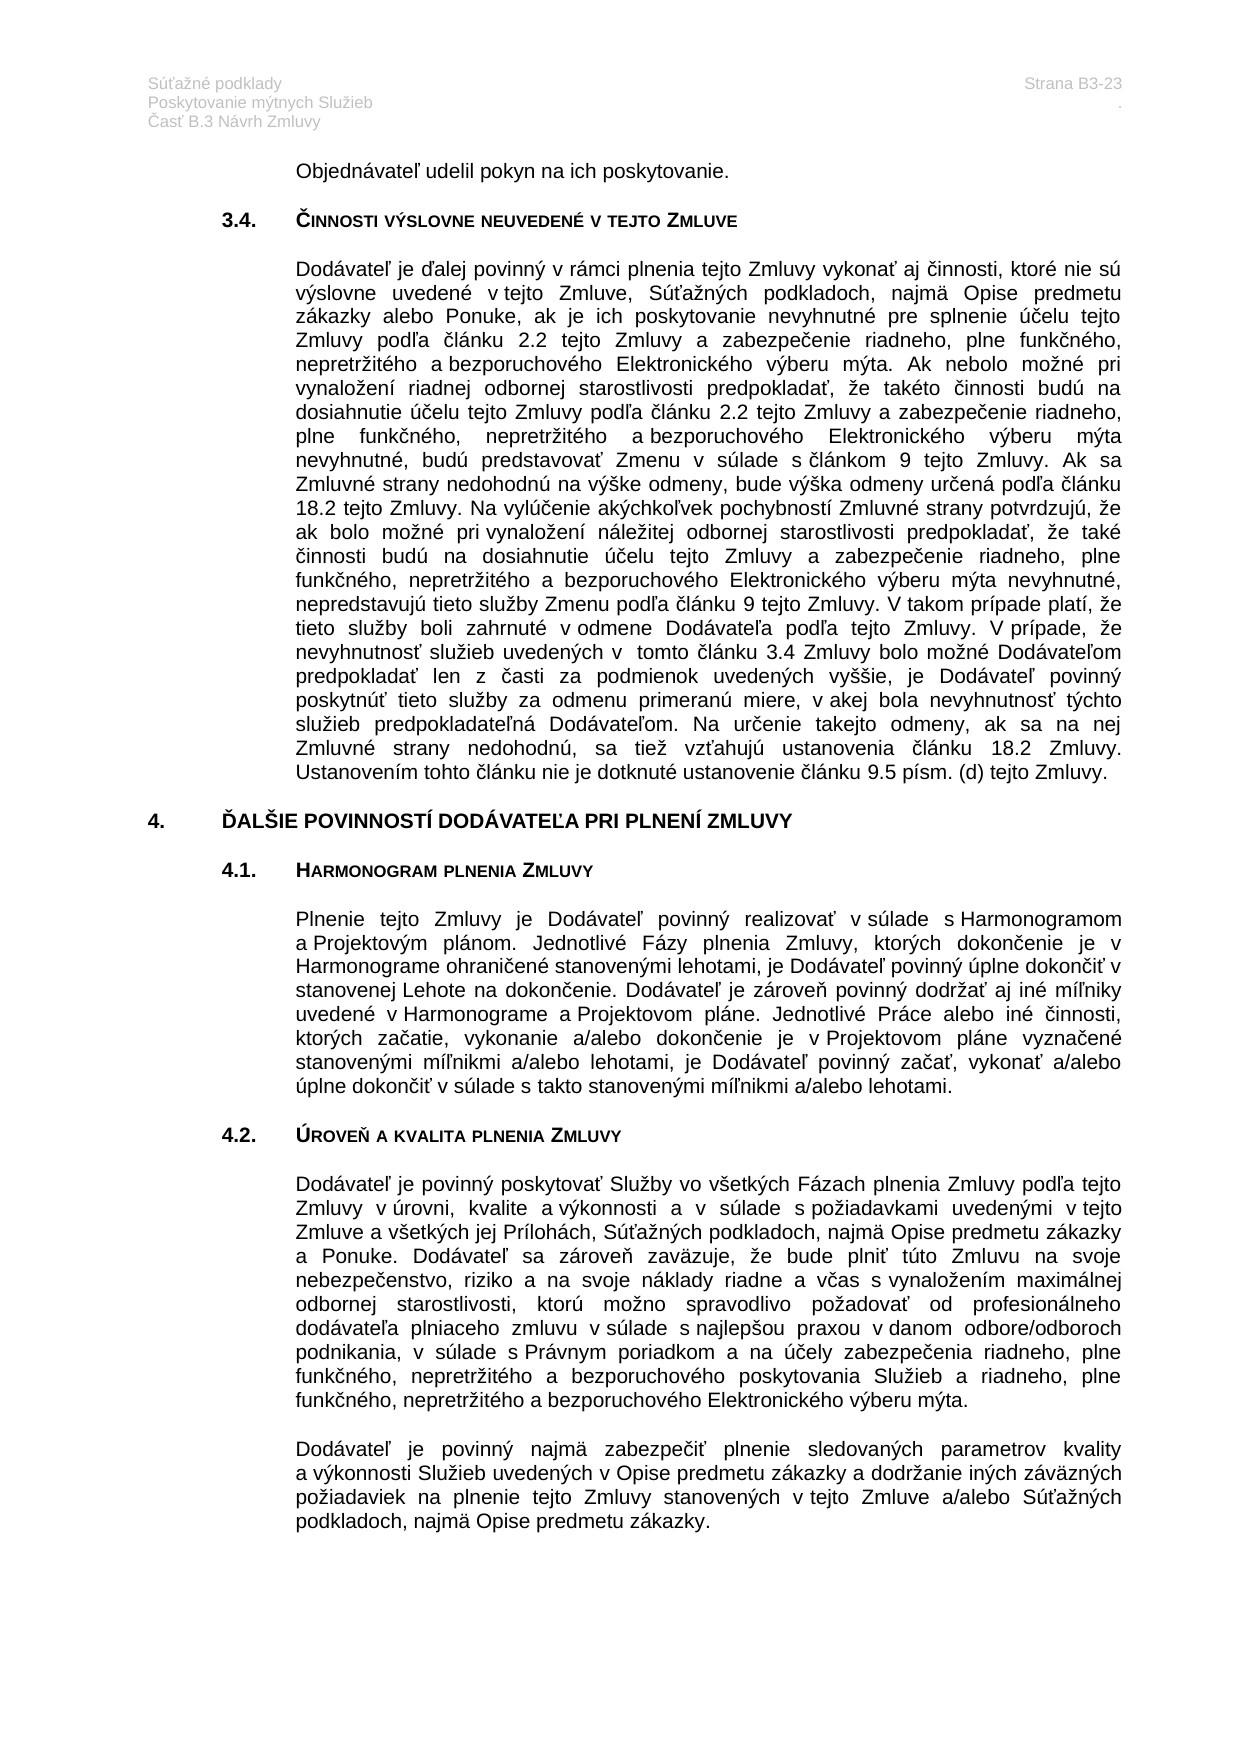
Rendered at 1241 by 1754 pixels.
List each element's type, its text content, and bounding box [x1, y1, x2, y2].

text Dodávateľ je povinný najmä zabezpečiť plnenie sledovaných parametrov kvality a výkonnosti Služieb uvedených v Opise predmetu zákazky a dodržanie iných záväzných požiadaviek na plnenie tejto Zmluvy stanovených v tejto Zmluve a/alebo Súťažných podkladoch, najmä Opise predmetu zákazky. [295, 1437, 1122, 1532]
text Plnenie tejto Zmluvy je Dodávateľ povinný realizovať v súlade s Harmonogramom a Projektovým plánom. Jednotlivé Fázy plnenia Zmluvy, ktorých dokončenie je v Harmonograme ohraničené stanovenými lehotami, je Dodávateľ povinný úplne dokončiť v stanovenej Lehote na dokončenie. Dodávateľ je zároveň povinný dodržať aj iné míľniky uvedené v Harmonograme a Projektovom pláne. Jednotlivé Práce alebo iné činnosti, ktorých začatie, vykonanie a/alebo dokončenie je v Projektovom pláne vyznačené stanovenými míľnikmi a/alebo lehotami, je Dodávateľ povinný začať, vykonať a/alebo úplne dokončiť v súlade s takto stanovenými míľnikmi a/alebo lehotami. [295, 906, 1122, 1098]
text Dodávateľ je ďalej povinný v rámci plnenia tejto Zmluvy vykonať aj činnosti, ktoré nie sú výslovne uvedené v tejto Zmluve, Súťažných podkladoch, najmä Opise predmetu zákazky alebo Ponuke, ak je ich poskytovanie nevyhnutné pre splnenie účelu tejto Zmluvy podľa článku 2.2 tejto Zmluvy a zabezpečenie riadneho, plne funkčného, nepretržitého a bezporuchového Elektronického výberu mýta. Ak nebolo možné pri vynaložení riadnej odbornej starostlivosti predpokladať, že takéto činnosti budú na dosiahnutie účelu tejto Zmluvy podľa článku 2.2 tejto Zmluvy a zabezpečenie riadneho, plne funkčného, nepretržitého a bezporuchového Elektronického výberu mýta nevyhnutné, budú predstavovať Zmenu v súlade s článkom 9 tejto Zmluvy. Ak sa Zmluvné strany nedohodnú na výške odmeny, bude výška odmeny určená podľa článku 18.2 tejto Zmluvy. Na vylúčenie akýchkoľvek pochybností Zmluvné strany potvrdzujú, že ak bolo možné pri vynaložení náležitej odbornej starostlivosti predpokladať, že také činnosti budú na dosiahnutie účelu tejto Zmluvy a zabezpečenie riadneho, plne funkčného, nepretržitého a bezporuchového Elektronického výberu mýta nevyhnutné, nepredstavujú tieto služby Zmenu podľa článku 9 tejto Zmluvy. V takom prípade platí, že tieto služby boli zahrnuté v odmene Dodávateľa podľa tejto Zmluvy. V prípade, že nevyhnutnosť služieb uvedených v tomto článku 3.4 Zmluvy bolo možné Dodávateľom predpokladať len z časti za podmienok uvedených vyššie, je Dodávateľ povinný poskytnúť tieto služby za odmenu primeranú miere, v akej bola nevyhnutnosť týchto služieb predpokladateľná Dodávateľom. Na určenie takejto odmeny, ak sa na nej Zmluvné strany nedohodnú, sa tiež vzťahujú ustanovenia článku 18.2 Zmluvy. Ustanovením tohto článku nie je dotknuté ustanovenie článku 9.5 písm. (d) tejto Zmluvy. [295, 256, 1122, 783]
subtitle Činnosti výslovne neuvedené v tejto Zmluve [222, 207, 1122, 231]
subtitle Harmonogram plnenia Zmluvy [222, 857, 1122, 881]
subtitle Úroveň a kvalita plnenia Zmluvy [222, 1123, 1122, 1147]
subtitle Ďalšie povinností dodávateľa pri plnení zmluvy [148, 808, 1122, 832]
text Dodávateľ je povinný poskytovať Služby vo všetkých Fázach plnenia Zmluvy podľa tejto Zmluvy v úrovni, kvalite a výkonnosti a v súlade s požiadavkami uvedenými v tejto Zmluve a všetkých jej Prílohách, Súťažných podkladoch, najmä Opise predmetu zákazky a Ponuke. Dodávateľ sa zároveň zaväzuje, že bude plniť túto Zmluvu na svoje nebezpečenstvo, riziko a na svoje náklady riadne a včas s vynaložením maximálnej odbornej starostlivosti, ktorú možno spravodlivo požadovať od profesionálneho dodávateľa plniaceho zmluvu v súlade s najlepšou praxou v danom odbore/odboroch podnikania, v súlade s Právnym poriadkom a na účely zabezpečenia riadneho, plne funkčného, nepretržitého a bezporuchového poskytovania Služieb a riadneho, plne funkčného, nepretržitého a bezporuchového Elektronického výberu mýta. [295, 1172, 1122, 1412]
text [296, 158, 1122, 182]
